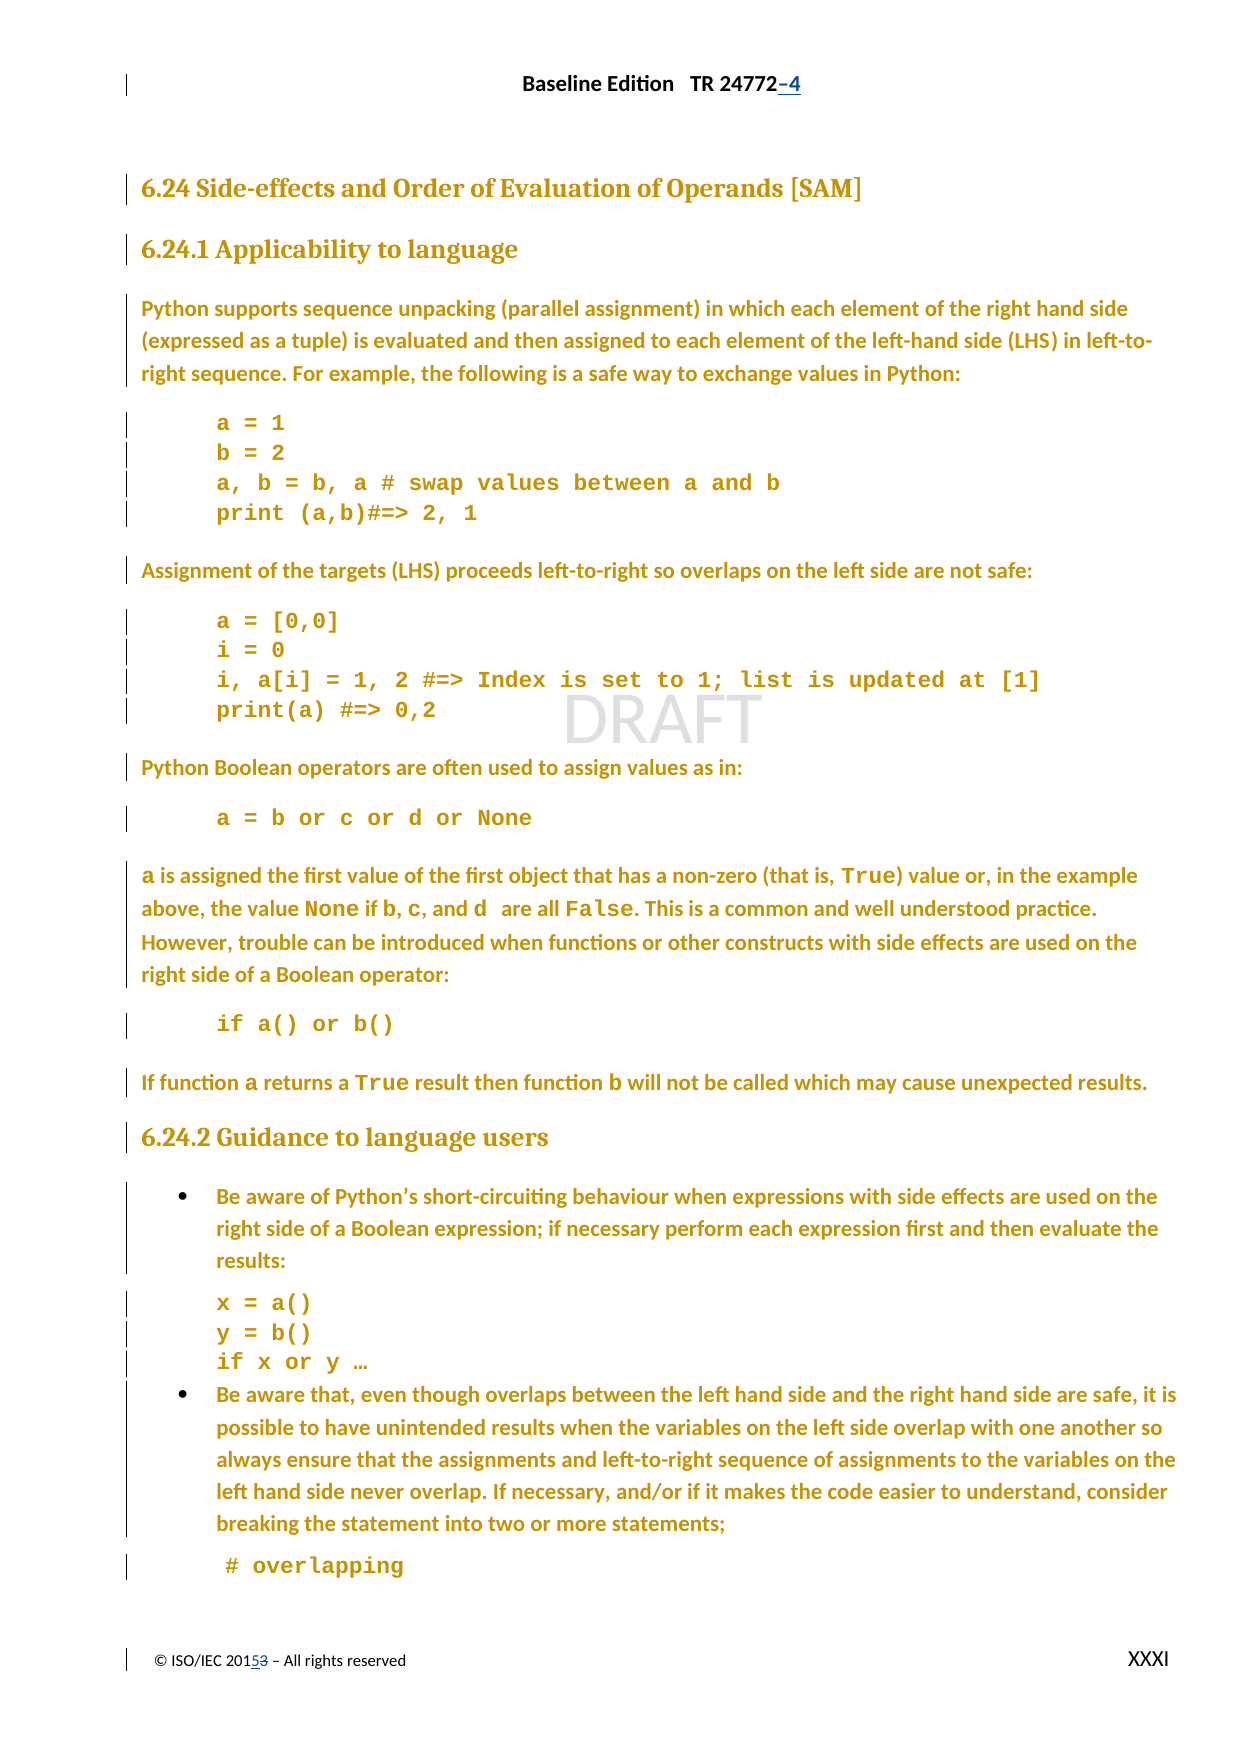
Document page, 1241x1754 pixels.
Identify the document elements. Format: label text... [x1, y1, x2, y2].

text if x or y … [216, 1351, 1182, 1377]
text a = [0,0] [141, 609, 1182, 635]
text a is assigned the first value of the first object that has a non-zero (that is, True) value or, in the example above, the value None if b, c, and d are all False. This is a common and well understood practice. However, trouble can be introduced when functions or other constructs with side effects are used on the right side of a Boolean operator: [141, 861, 1182, 988]
subtitle 6.24.2 Guidance to language users [141, 1122, 1182, 1153]
text b = 2 [141, 442, 1182, 467]
text Assignment of the targets (LHS) proceeds left-to-right so overlaps on the left side are not safe: [141, 556, 1182, 584]
list Be aware of Python’s short-circuiting behaviour when expressions with side effects are used on the right side of a Boolean expression; if necessary perform each expression first and then evaluate the results: [178, 1182, 1182, 1274]
text Python supports sequence unpacking (parallel assignment) in which each element of the right hand side (expressed as a tuple) is evaluated and then assigned to each element of the left-hand side (LHS) in left-to-right sequence. For example, the following is a safe way to exchange values in Python: [141, 294, 1182, 387]
text a, b = b, a # swap values between a and b [141, 471, 1182, 497]
text i = 0 [141, 639, 1182, 665]
text a = b or c or d or None [141, 806, 1182, 832]
subtitle 6.24 Side-effects and Order of Evaluation of Operands [SAM] [141, 173, 1182, 205]
text if a() or b() [141, 1013, 1182, 1039]
text print (a,b)#=> 2, 1 [141, 501, 1182, 527]
text i, a[i] = 1, 2 #=> Index is set to 1; list is updated at [1] [141, 668, 1182, 694]
text print(a) #=> 0,2 [141, 698, 1182, 724]
subtitle 6.24.1 Applicability to language [141, 234, 1182, 265]
text If function a returns a True result then function b will not be called which may cause unexpected results. [141, 1068, 1182, 1097]
text a = 1 [141, 412, 1182, 438]
list Be aware that, even though overlaps between the left hand side and the right hand side are safe, it is possible to have unintended results when the variables on the left side overlap with one another so always ensure that the assignments and left-to-right sequence of assignments to the variables on the left hand side never overlap. If necessary, and/or if it makes the code easier to understand, consider breaking the statement into two or more statements; [178, 1381, 1182, 1537]
text y = b() [216, 1321, 1182, 1347]
text Python Boolean operators are often used to assign values as in: [141, 753, 1182, 781]
text # overlapping [225, 1554, 1182, 1580]
text x = a() [216, 1291, 1182, 1317]
